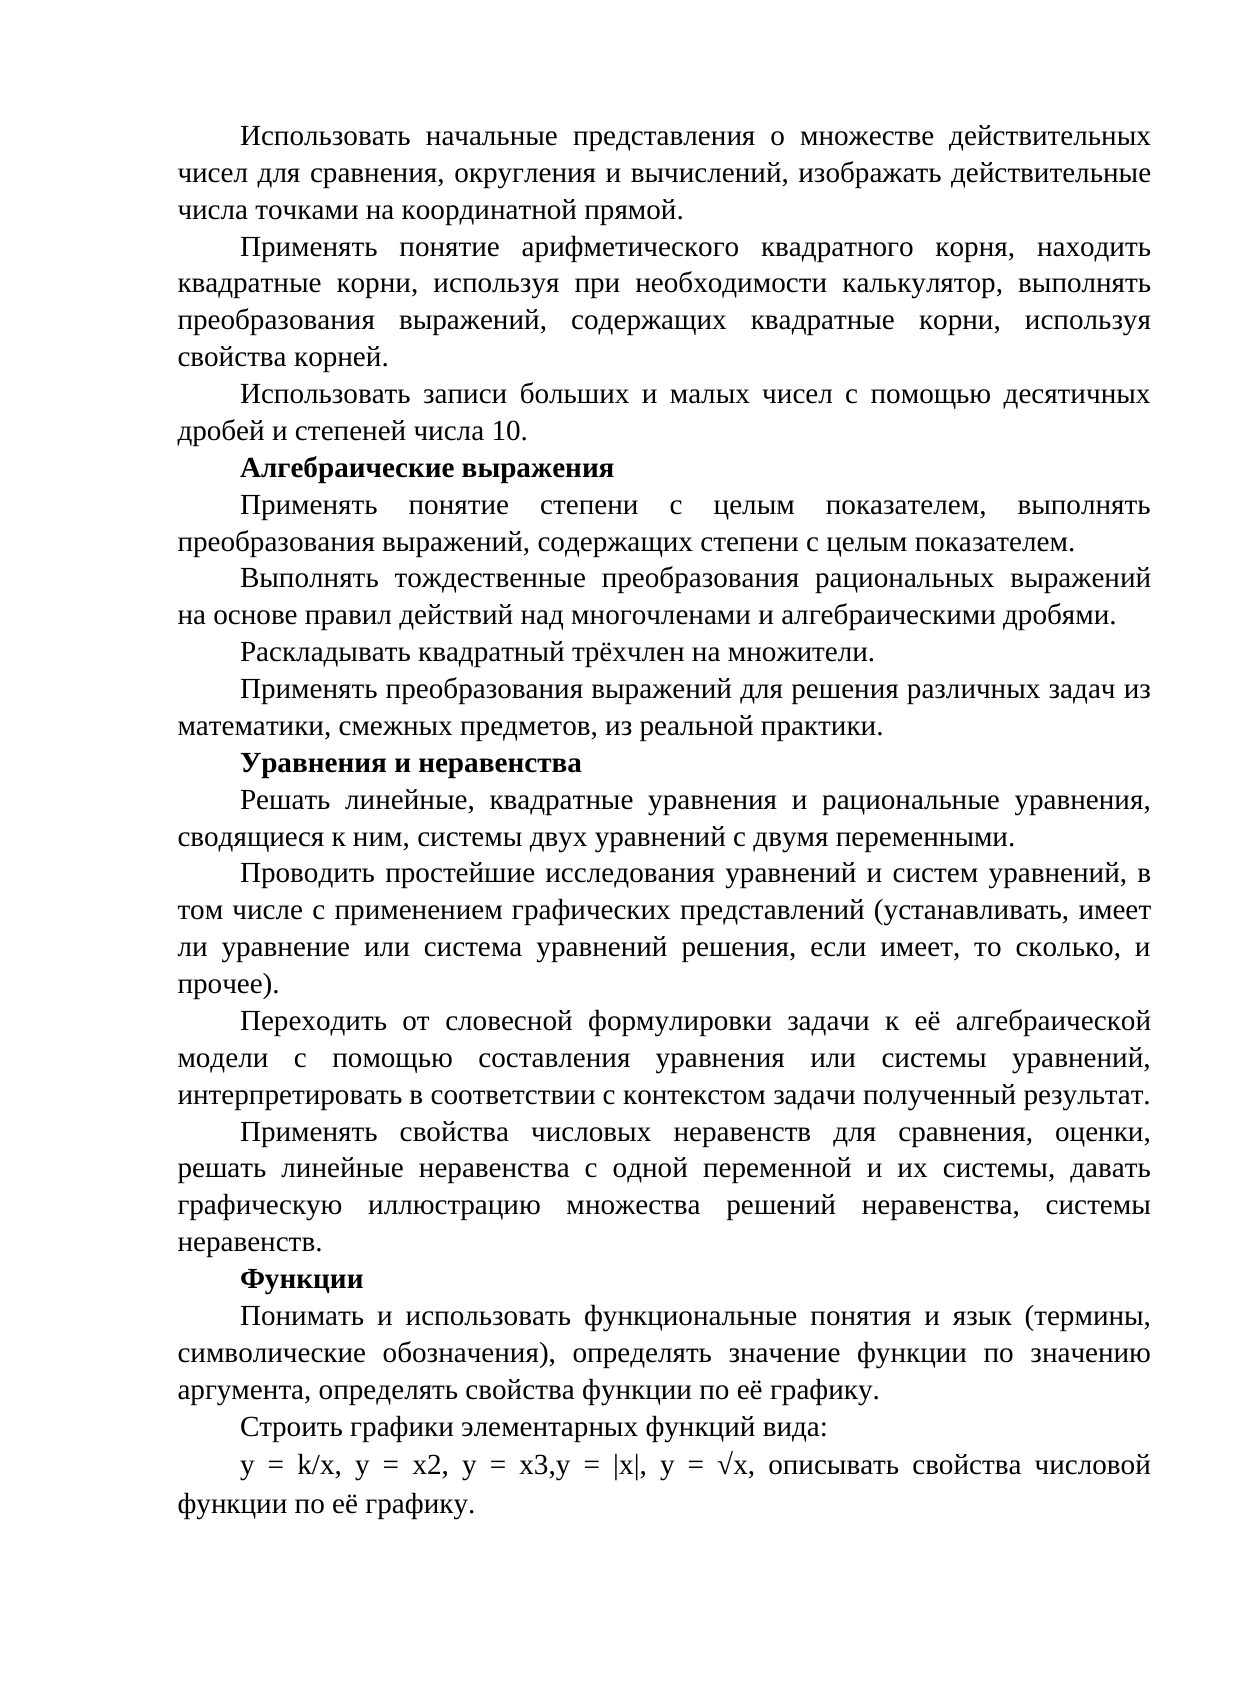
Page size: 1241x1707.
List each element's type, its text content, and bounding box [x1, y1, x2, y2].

text Раскладывать квадратный трёхчлен на множители. [177, 634, 1152, 668]
text Использовать записи больших и малых чисел с помощью десятичных дробей и степеней числа 10. [177, 376, 1152, 447]
text y = k/x, y = x2, y = x3,y = |x|, y = √x, описывать свойства числовой функции по её графику. [177, 1447, 1152, 1519]
text Переходить от словесной формулировки задачи к её алгебраической модели с помощью составления уравнения или системы уравнений, интерпретировать в соответствии с контекстом задачи полученный результат. [177, 1003, 1152, 1110]
text Применять понятие арифметического квадратного корня, находить квадратные корни, используя при необходимости калькулятор, выполнять преобразования выражений, содержащих квадратные корни, используя свойства корней. [177, 229, 1152, 373]
text Понимать и использовать функциональные понятия и язык (термины, символические обозначения), определять значение функции по значению аргумента, определять свойства функции по её графику. [177, 1298, 1152, 1405]
text Выполнять тождественные преобразования рациональных выражений на основе правил действий над многочленами и алгебраическими дробями. [177, 561, 1152, 631]
text Решать линейные, квадратные уравнения и рациональные уравнения, сводящиеся к ним, системы двух уравнений с двумя переменными. [177, 782, 1152, 852]
text Алгебраические выражения [177, 450, 1152, 483]
text Проводить простейшие исследования уравнений и систем уравнений, в том числе с применением графических представлений (устанавливать, имеет ли уравнение или система уравнений решения, если имеет, то сколько, и прочее). [177, 856, 1152, 1000]
text Применять преобразования выражений для решения различных задач из математики, смежных предметов, из реальной практики. [177, 671, 1152, 742]
text Применять понятие степени с целым показателем, выполнять преобразования выражений, содержащих степени с целым показателем. [177, 487, 1152, 557]
text Использовать начальные представления о множестве действительных чисел для сравнения, округления и вычислений, изображать действительные числа точками на координатной прямой. [177, 118, 1152, 225]
text Строить графики элементарных функций вида: [177, 1409, 1152, 1442]
text Применять свойства числовых неравенств для сравнения, оценки, решать линейные неравенства с одной переменной и их системы, давать графическую иллюстрацию множества решений неравенства, системы неравенств. [177, 1114, 1152, 1258]
text Уравнения и неравенства [177, 745, 1152, 778]
text Функции [177, 1261, 1152, 1295]
